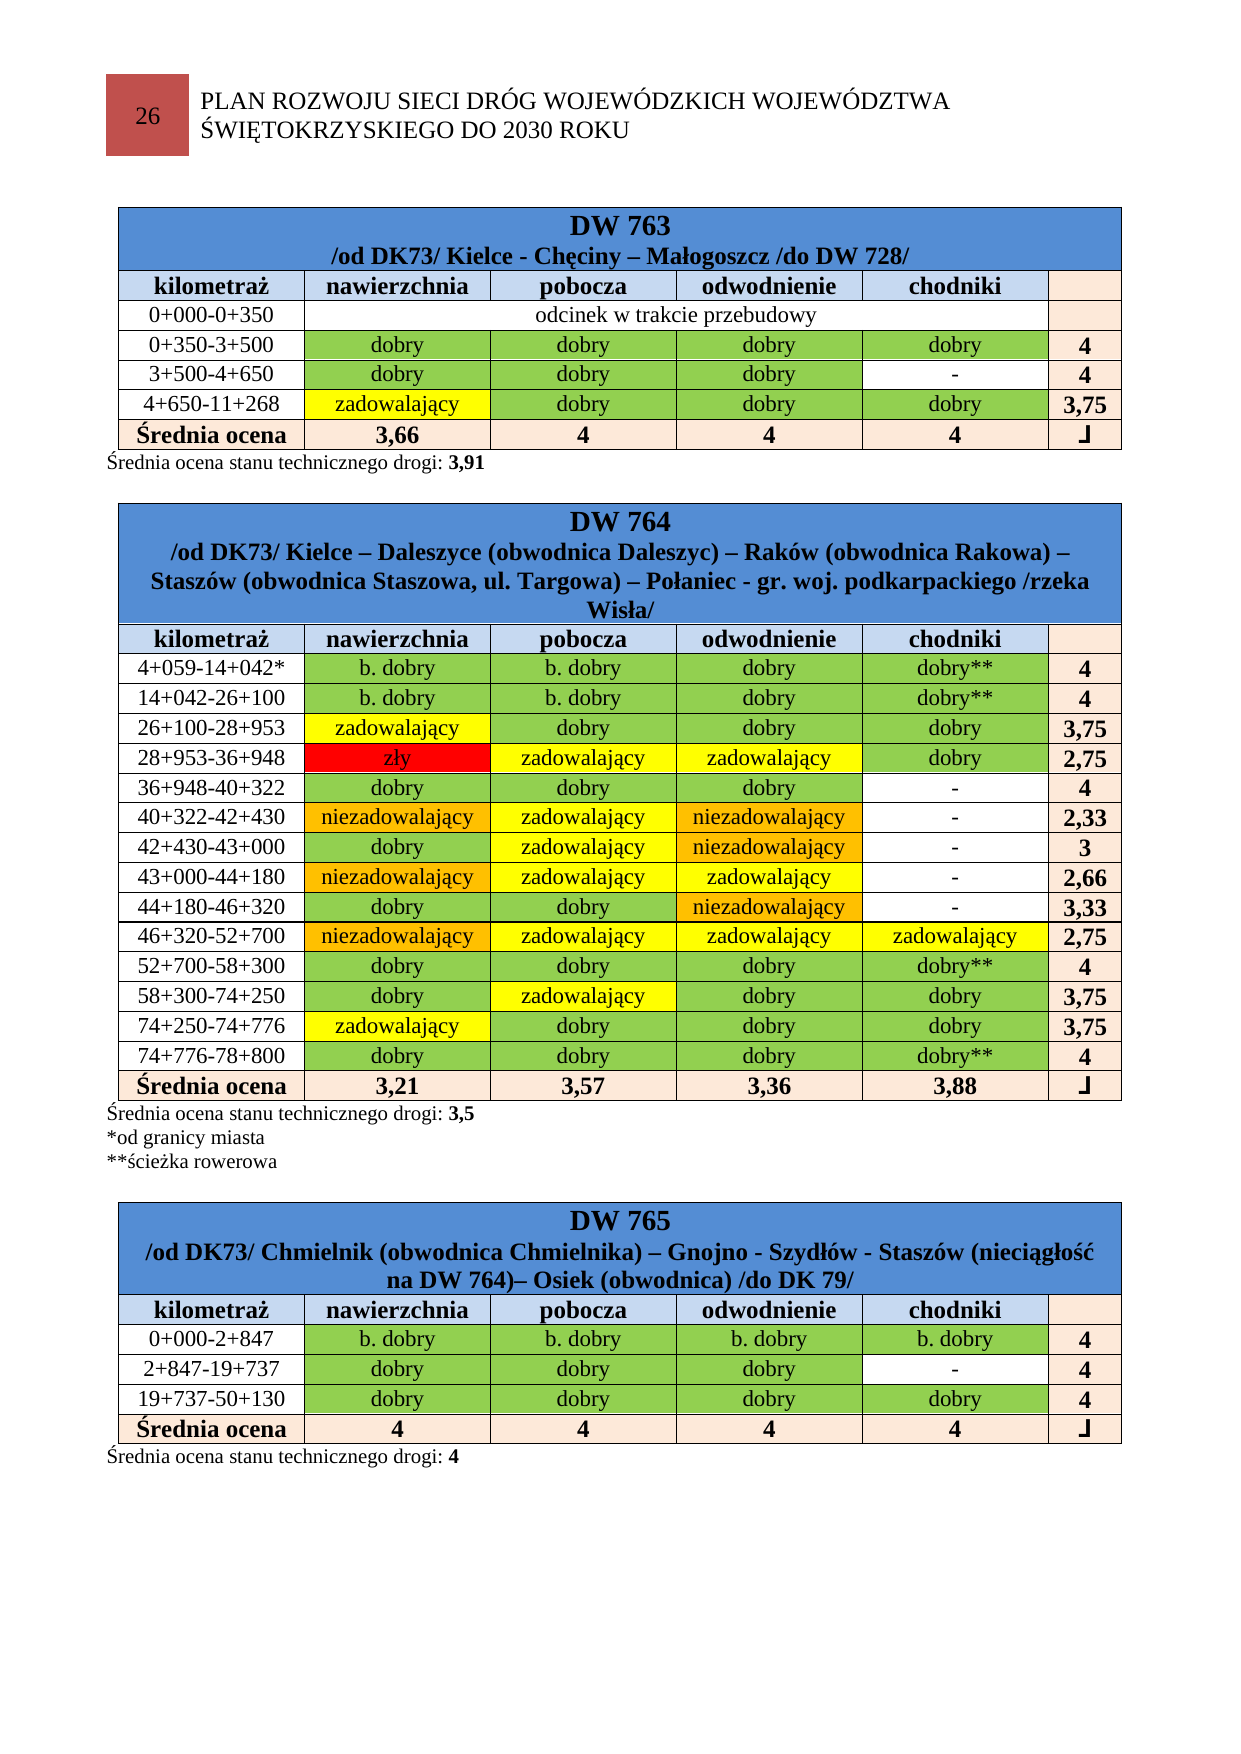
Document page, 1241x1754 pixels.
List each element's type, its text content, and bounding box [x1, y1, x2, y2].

table_cell 3 [1049, 833, 1121, 862]
table_cell 3,75 [1049, 1012, 1121, 1041]
table_cell dobry [863, 744, 1048, 772]
table_cell ⅃ [1049, 1071, 1121, 1100]
table_cell 4 [491, 420, 676, 449]
table_cell 58+300-74+250 [119, 982, 304, 1011]
table_cell 3+500-4+650 [119, 361, 304, 389]
table_cell 43+000-44+180 [119, 863, 304, 892]
table_cell dobry [491, 1385, 676, 1413]
table_cell dobry** [863, 654, 1048, 683]
table_cell 2,75 [1049, 923, 1121, 951]
table_cell 3,66 [305, 420, 490, 449]
table_cell zadowalający [491, 833, 676, 862]
table_cell Średnia ocena [119, 1415, 304, 1443]
table_header DW 764 /od DK73/ Kielce – Daleszyce (obwodnica Daleszyc) – Raków (obwodnica Rakowa) – Staszów (obwodnica Staszowa, ul. Targowa) – Połaniec - gr. woj. podkarpackiego /rzeka Wisła/ [119, 504, 1121, 623]
table_cell 4+059-14+042* [119, 654, 304, 683]
table_cell niezadowalający [305, 923, 490, 951]
table_cell 0+350-3+500 [119, 331, 304, 359]
table_cell ⅃ [1049, 1415, 1121, 1443]
text Średnia ocena stanu technicznego drogi: 4 [106, 1444, 1134, 1468]
table_cell nawierzchnia [305, 1295, 490, 1324]
table_cell [1049, 301, 1121, 330]
table_cell 4 [1049, 1042, 1121, 1070]
table_cell dobry [305, 1042, 490, 1070]
table_cell zadowalający [305, 714, 490, 743]
table_cell niezadowalający [677, 893, 862, 921]
table_cell kilometraż [119, 1295, 304, 1324]
table_cell 46+320-52+700 [119, 923, 304, 951]
table_cell 3,75 [1049, 982, 1121, 1011]
table_cell zadowalający [491, 863, 676, 892]
table_cell - [863, 774, 1048, 802]
table_cell zadowalający [863, 923, 1048, 951]
table_cell dobry [863, 331, 1048, 359]
table_cell dobry [305, 774, 490, 802]
table_cell dobry [491, 714, 676, 743]
table_cell 4 [305, 1415, 490, 1443]
table_cell - [863, 361, 1048, 389]
table_cell 3,57 [491, 1071, 676, 1100]
text Średnia ocena stanu technicznego drogi: 3,5 [106, 1101, 1134, 1125]
table_cell 3,21 [305, 1071, 490, 1100]
table_cell zły [305, 744, 490, 772]
table_cell niezadowalający [677, 833, 862, 862]
table_cell dobry [677, 390, 862, 419]
table_header DW 765 /od DK73/ Chmielnik (obwodnica Chmielnika) – Gnojno - Szydłów - Staszów (nieciągłość na DW 764)– Osiek (obwodnica) /do DK 79/ [119, 1203, 1121, 1294]
table_cell zadowalający [491, 923, 676, 951]
table_cell dobry [677, 714, 862, 743]
table_cell odwodnienie [677, 271, 862, 300]
table_cell dobry [677, 774, 862, 802]
table_cell dobry [305, 1355, 490, 1384]
table_cell Średnia ocena [119, 1071, 304, 1100]
table_cell dobry [491, 774, 676, 802]
table_cell dobry [491, 361, 676, 389]
table_cell dobry [491, 1012, 676, 1041]
table_cell 3,33 [1049, 893, 1121, 921]
table_cell 4 [1049, 774, 1121, 802]
table_cell [1049, 271, 1121, 300]
table_cell nawierzchnia [305, 625, 490, 653]
table_cell b. dobry [491, 684, 676, 713]
table_cell zadowalający [677, 863, 862, 892]
table_cell b. dobry [305, 684, 490, 713]
table_cell 4 [1049, 654, 1121, 683]
table_cell 40+322-42+430 [119, 803, 304, 832]
table_cell dobry [863, 714, 1048, 743]
table_cell 36+948-40+322 [119, 774, 304, 802]
table_cell b. dobry [863, 1325, 1048, 1354]
table_cell dobry [305, 952, 490, 981]
table_cell 3,75 [1049, 714, 1121, 743]
table_cell - [863, 803, 1048, 832]
table_cell dobry [677, 361, 862, 389]
table_cell 2+847-19+737 [119, 1355, 304, 1384]
table_cell 4 [491, 1415, 676, 1443]
table_cell 0+000-2+847 [119, 1325, 304, 1354]
table_cell zadowalający [491, 982, 676, 1011]
table_cell dobry [677, 331, 862, 359]
table_cell pobocza [491, 625, 676, 653]
table_cell b. dobry [491, 1325, 676, 1354]
table_cell dobry [491, 331, 676, 359]
table_cell dobry [677, 952, 862, 981]
table_cell 2,66 [1049, 863, 1121, 892]
table_cell dobry [677, 1385, 862, 1413]
table_cell 4 [1049, 361, 1121, 389]
table_cell zadowalający [305, 390, 490, 419]
table_cell niezadowalający [305, 863, 490, 892]
table_cell Średnia ocena [119, 420, 304, 449]
table_cell dobry [863, 390, 1048, 419]
table_cell nawierzchnia [305, 271, 490, 300]
table_cell dobry [305, 361, 490, 389]
table_cell - [863, 893, 1048, 921]
text *od granicy miasta [106, 1125, 1134, 1149]
table_cell 44+180-46+320 [119, 893, 304, 921]
table_cell b. dobry [491, 654, 676, 683]
table_cell odwodnienie [677, 1295, 862, 1324]
table_cell odcinek w trakcie przebudowy [305, 301, 1048, 330]
table_cell dobry [305, 982, 490, 1011]
table_cell 42+430-43+000 [119, 833, 304, 862]
table_cell 3,75 [1049, 390, 1121, 419]
table_cell 14+042-26+100 [119, 684, 304, 713]
table_cell 4 [1049, 1355, 1121, 1384]
table_cell dobry [677, 982, 862, 1011]
table_cell 4 [1049, 684, 1121, 713]
table_cell 4 [863, 420, 1048, 449]
table_cell zadowalający [491, 803, 676, 832]
table_cell chodniki [863, 271, 1048, 300]
table_cell 19+737-50+130 [119, 1385, 304, 1413]
table_cell kilometraż [119, 271, 304, 300]
table_cell 4 [1049, 1325, 1121, 1354]
table_cell zadowalający [677, 744, 862, 772]
table_cell dobry** [863, 684, 1048, 713]
table_cell dobry [677, 1042, 862, 1070]
table_cell 4 [1049, 331, 1121, 359]
table_cell niezadowalający [677, 803, 862, 832]
table_cell odwodnienie [677, 625, 862, 653]
table_cell [1049, 625, 1121, 653]
table_cell dobry [677, 654, 862, 683]
table_cell 52+700-58+300 [119, 952, 304, 981]
table_cell 3,88 [863, 1071, 1048, 1100]
table_cell 4 [1049, 1385, 1121, 1413]
table_cell dobry [491, 1042, 676, 1070]
table_cell 2,75 [1049, 744, 1121, 772]
table_cell pobocza [491, 271, 676, 300]
table_cell dobry [677, 684, 862, 713]
table_cell 2,33 [1049, 803, 1121, 832]
table_cell 4 [1049, 952, 1121, 981]
table_cell - [863, 833, 1048, 862]
table_cell dobry [863, 982, 1048, 1011]
table_cell b. dobry [305, 654, 490, 683]
table_cell dobry** [863, 952, 1048, 981]
table_cell dobry [305, 1385, 490, 1413]
table_cell dobry [491, 390, 676, 419]
table_cell 26+100-28+953 [119, 714, 304, 743]
table_cell dobry [491, 1355, 676, 1384]
text **ścieżka rowerowa [106, 1149, 1134, 1173]
table_cell - [863, 863, 1048, 892]
table_cell dobry [677, 1012, 862, 1041]
table_cell pobocza [491, 1295, 676, 1324]
table_cell 74+776-78+800 [119, 1042, 304, 1070]
table_cell dobry [863, 1385, 1048, 1413]
table_cell 28+953-36+948 [119, 744, 304, 772]
table_cell zadowalający [677, 923, 862, 951]
table_cell chodniki [863, 1295, 1048, 1324]
table_cell - [863, 1355, 1048, 1384]
table_cell dobry [305, 331, 490, 359]
table_cell dobry [305, 893, 490, 921]
table_cell b. dobry [677, 1325, 862, 1354]
table_cell dobry [491, 952, 676, 981]
table_cell dobry [491, 893, 676, 921]
table_cell dobry** [863, 1042, 1048, 1070]
table_cell 4 [677, 420, 862, 449]
table_cell dobry [305, 833, 490, 862]
table_cell ⅃ [1049, 420, 1121, 449]
table_cell 4 [863, 1415, 1048, 1443]
table_cell b. dobry [305, 1325, 490, 1354]
table_cell 3,36 [677, 1071, 862, 1100]
table_cell [1049, 1295, 1121, 1324]
table_cell niezadowalający [305, 803, 490, 832]
table_cell 4+650-11+268 [119, 390, 304, 419]
table_cell 0+000-0+350 [119, 301, 304, 330]
table_cell zadowalający [491, 744, 676, 772]
text Średnia ocena stanu technicznego drogi: 3,91 [106, 450, 1134, 474]
table_cell kilometraż [119, 625, 304, 653]
table_cell 74+250-74+776 [119, 1012, 304, 1041]
table_cell chodniki [863, 625, 1048, 653]
table_header DW 763 /od DK73/ Kielce - Chęciny – Małogoszcz /do DW 728/ [119, 208, 1121, 270]
table_cell 4 [677, 1415, 862, 1443]
table_cell dobry [677, 1355, 862, 1384]
table_cell dobry [863, 1012, 1048, 1041]
table_cell zadowalający [305, 1012, 490, 1041]
